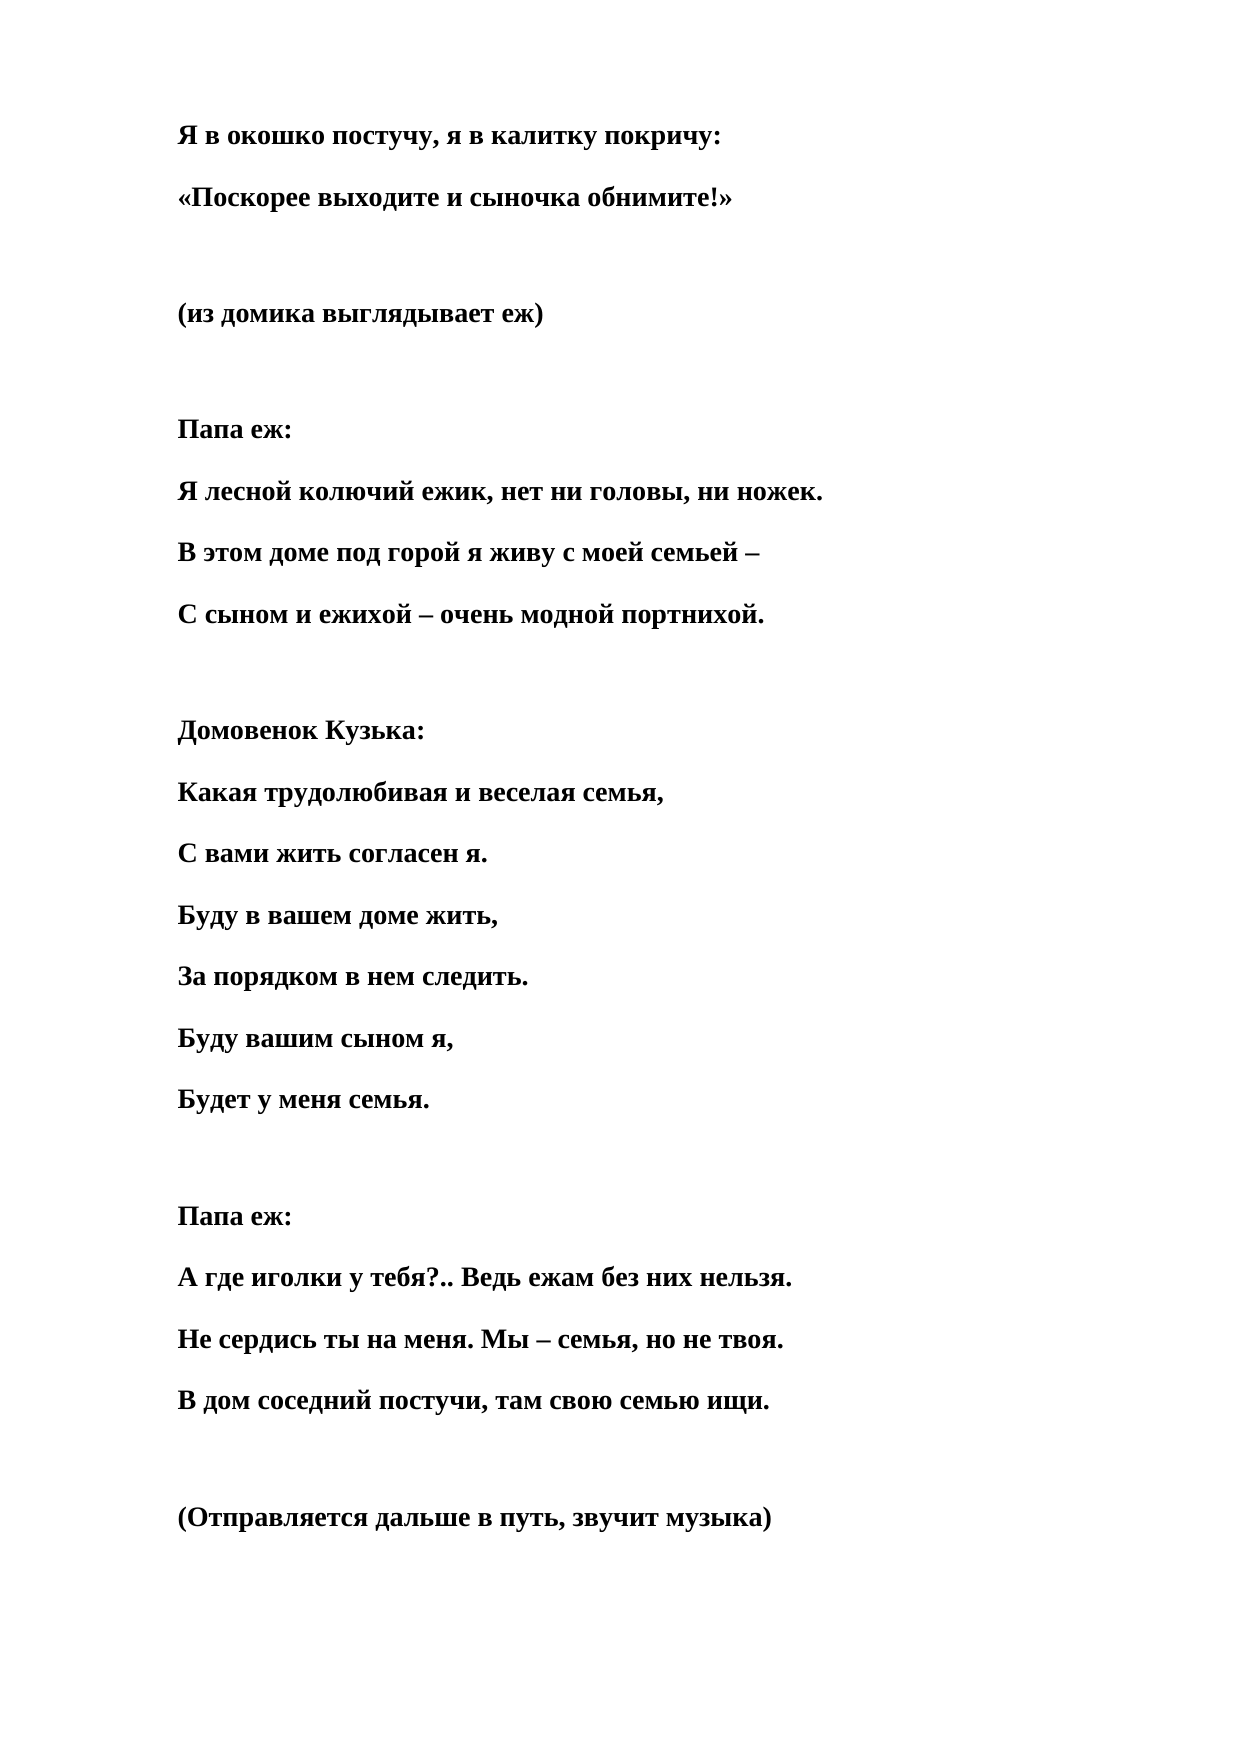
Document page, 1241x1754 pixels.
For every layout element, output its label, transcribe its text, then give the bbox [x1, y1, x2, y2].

text Домовенок Кузька: [177, 713, 1152, 746]
text Буду вашим сыном я, [177, 1021, 1152, 1053]
text Буду в вашем доме жить, [177, 898, 1152, 930]
text За порядком в нем следить. [177, 959, 1152, 992]
text Не сердись ты на меня. Мы – семья, но не твоя. [177, 1322, 1152, 1354]
text Папа еж: [177, 1199, 1152, 1231]
text В дом соседний постучи, там свою семью ищи. [177, 1383, 1152, 1416]
text Я лесной колючий ежик, нет ни головы, ни ножек. [177, 474, 1152, 506]
text С сыном и ежихой – очень модной портнихой. [177, 597, 1152, 629]
text «Поскорее выходите и сыночка обнимите!» [177, 180, 1152, 212]
text (из домика выглядывает еж) [177, 296, 1152, 328]
text В этом доме под горой я живу с моей семьей – [177, 535, 1152, 568]
text А где иголки у тебя?.. Ведь ежам без них нельзя. [177, 1260, 1152, 1293]
text С вами жить согласен я. [177, 836, 1152, 869]
text Я в окошко постучу, я в калитку покричу: [177, 118, 1152, 151]
text Какая трудолюбивая и веселая семья, [177, 775, 1152, 807]
text (Отправляется дальше в путь, звучит музыка) [177, 1500, 1152, 1532]
text Папа еж: [177, 412, 1152, 444]
text Будет у меня семья. [177, 1082, 1152, 1115]
